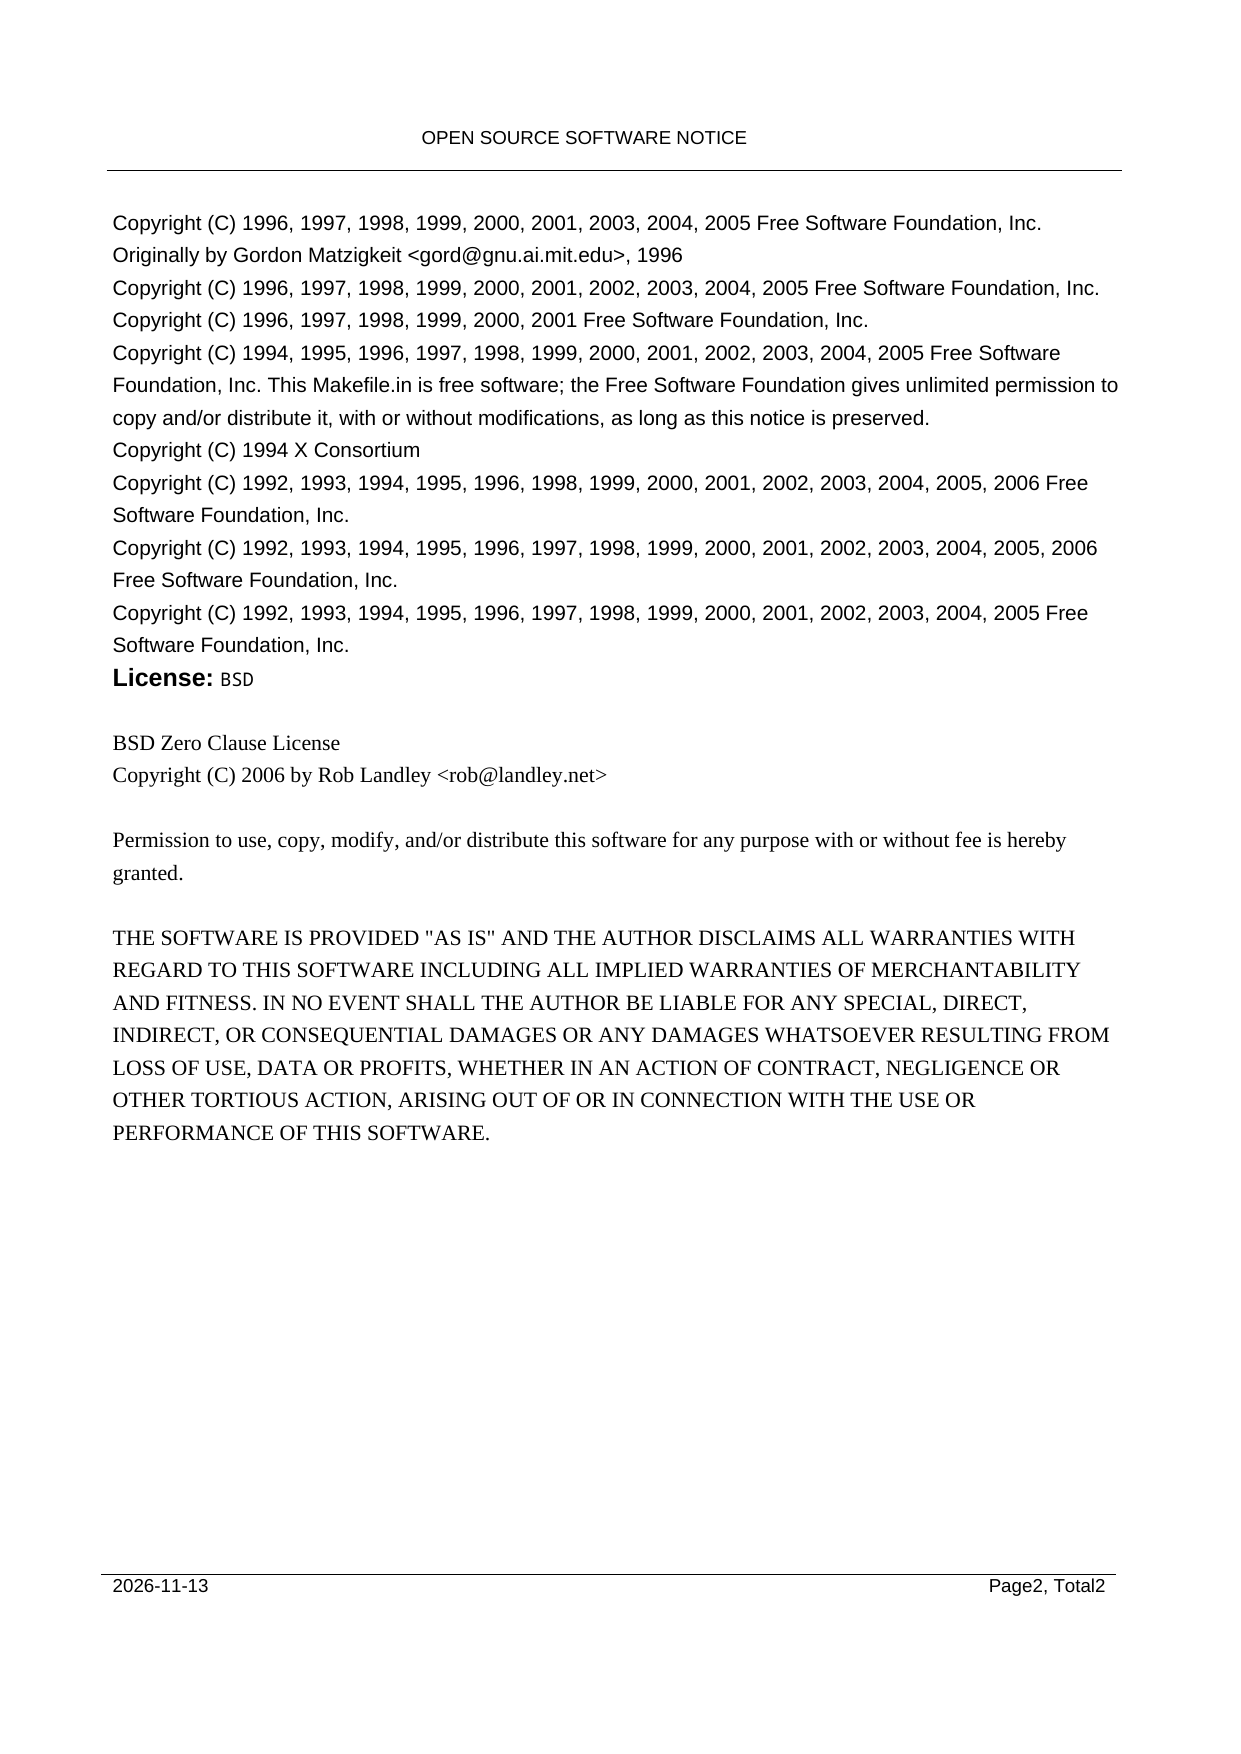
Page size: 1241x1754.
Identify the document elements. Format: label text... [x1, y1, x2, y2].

text License: BSD BSD Zero Clause License Copyright (C) 2006 by Rob Landley <rob@landley.net> Permission to use, copy, modify, and/or distribute this software for any purpose with or without fee is hereby granted. THE SOFTWARE IS PROVIDED "AS IS" AND THE AUTHOR DISCLAIMS ALL WARRANTIES WITH REGARD TO THIS SOFTWARE INCLUDING ALL IMPLIED WARRANTIES OF MERCHANTABILITY AND FITNESS. IN NO EVENT SHALL THE AUTHOR BE LIABLE FOR ANY SPECIAL, DIRECT, INDIRECT, OR CONSEQUENTIAL DAMAGES OR ANY DAMAGES WHATSOEVER RESULTING FROM LOSS OF USE, DATA OR PROFITS, WHETHER IN AN ACTION OF CONTRACT, NEGLIGENCE OR OTHER TORTIOUS ACTION, ARISING OUT OF OR IN CONNECTION WITH THE USE OR PERFORMANCE OF THIS SOFTWARE. [112, 661, 1128, 1181]
text Copyright (C) 1994, 1995, 1996, 1997, 1998, 1999, 2000, 2001, 2002, 2003, 2004, 2005 Free Software Foundation, Inc. This Makefile.in is free software; the Free Software Foundation gives unlimited permission to copy and/or distribute it, with or without modifications, as long as this notice is preserved. [112, 336, 1128, 434]
text Copyright (C) 1992, 1993, 1994, 1995, 1996, 1997, 1998, 1999, 2000, 2001, 2002, 2003, 2004, 2005 Free Software Foundation, Inc. [112, 596, 1128, 661]
text Copyright (C) 1996, 1997, 1998, 1999, 2000, 2001, 2002, 2003, 2004, 2005 Free Software Foundation, Inc. [112, 271, 1128, 304]
text Copyright (C) 1996, 1997, 1998, 1999, 2000, 2001, 2003, 2004, 2005 Free Software Foundation, Inc. Originally by Gordon Matzigkeit <gord@gnu.ai.mit.edu>, 1996 [112, 206, 1128, 271]
text Copyright (C) 1992, 1993, 1994, 1995, 1996, 1997, 1998, 1999, 2000, 2001, 2002, 2003, 2004, 2005, 2006 Free Software Foundation, Inc. [112, 531, 1128, 596]
text Copyright (C) 1994 X Consortium [112, 434, 1128, 466]
text Copyright (C) 1996, 1997, 1998, 1999, 2000, 2001 Free Software Foundation, Inc. [112, 304, 1128, 336]
text Copyright (C) 1992, 1993, 1994, 1995, 1996, 1998, 1999, 2000, 2001, 2002, 2003, 2004, 2005, 2006 Free Software Foundation, Inc. [112, 466, 1128, 531]
